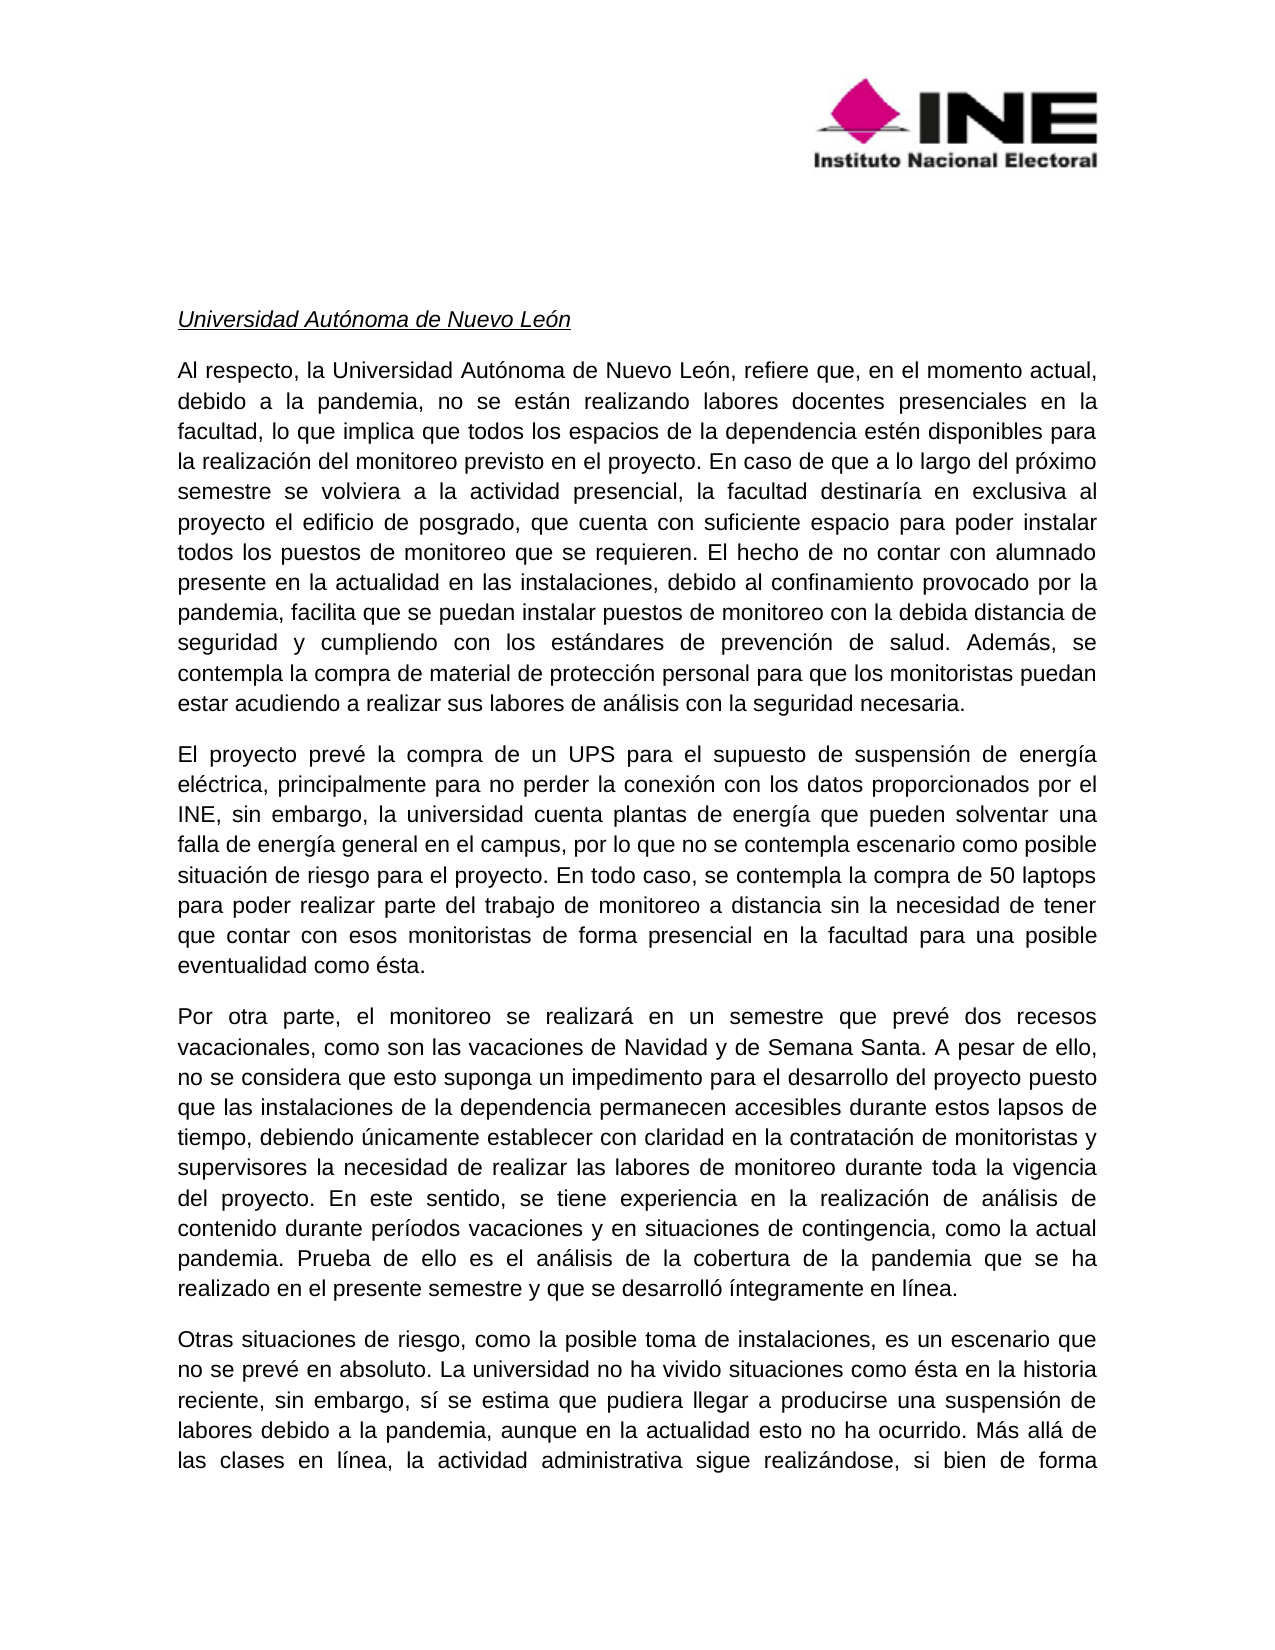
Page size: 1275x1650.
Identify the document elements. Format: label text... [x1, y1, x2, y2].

text Universidad Autónoma de Nuevo León [177, 306, 1098, 333]
text Por otra parte, el monitoreo se realizará en un semestre que prevé dos recesos vacacionales, como son las vacaciones de Navidad y de Semana Santa. A pesar de ello, no se considera que esto suponga un impedimento para el desarrollo del proyecto puesto que las instalaciones de la dependencia permanecen accesibles durante estos lapsos de tiempo, debiendo únicamente establecer con claridad en la contratación de monitoristas y supervisores la necesidad de realizar las labores de monitoreo durante toda la vigencia del proyecto. En este sentido, se tiene experiencia en la realización de análisis de contenido durante períodos vacaciones y en situaciones de contingencia, como la actual pandemia. Prueba de ello es el análisis de la cobertura de la pandemia que se ha realizado en el presente semestre y que se desarrolló íntegramente en línea. [177, 1003, 1098, 1302]
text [177, 1326, 1098, 1473]
text El proyecto prevé la compra de un UPS para el supuesto de suspensión de energía eléctrica, principalmente para no perder la conexión con los datos proporcionados por el INE, sin embargo, la universidad cuenta plantas de energía que pueden solventar una falla de energía general en el campus, por lo que no se contempla escenario como posible situación de riesgo para el proyecto. En todo caso, se contempla la compra de 50 laptops para poder realizar parte del trabajo de monitoreo a distancia sin la necesidad de tener que contar con esos monitoristas de forma presencial en la facultad para una posible eventualidad como ésta. [177, 741, 1098, 979]
text Al respecto, la Universidad Autónoma de Nuevo León, refiere que, en el momento actual, debido a la pandemia, no se están realizando labores docentes presenciales en la facultad, lo que implica que todos los espacios de la dependencia estén disponibles para la realización del monitoreo previsto en el proyecto. En caso de que a lo largo del próximo semestre se volviera a la actividad presencial, la facultad destinaría en exclusiva al proyecto el edificio de posgrado, que cuenta con suficiente espacio para poder instalar todos los puestos de monitoreo que se requieren. El hecho de no contar con alumnado presente en la actualidad en las instalaciones, debido al confinamiento provocado por la pandemia, facilita que se puedan instalar puestos de monitoreo con la debida distancia de seguridad y cumpliendo con los estándares de prevención de salud. Además, se contempla la compra de material de protección personal para que los monitoristas puedan estar acudiendo a realizar sus labores de análisis con la seguridad necesaria. [177, 357, 1098, 716]
